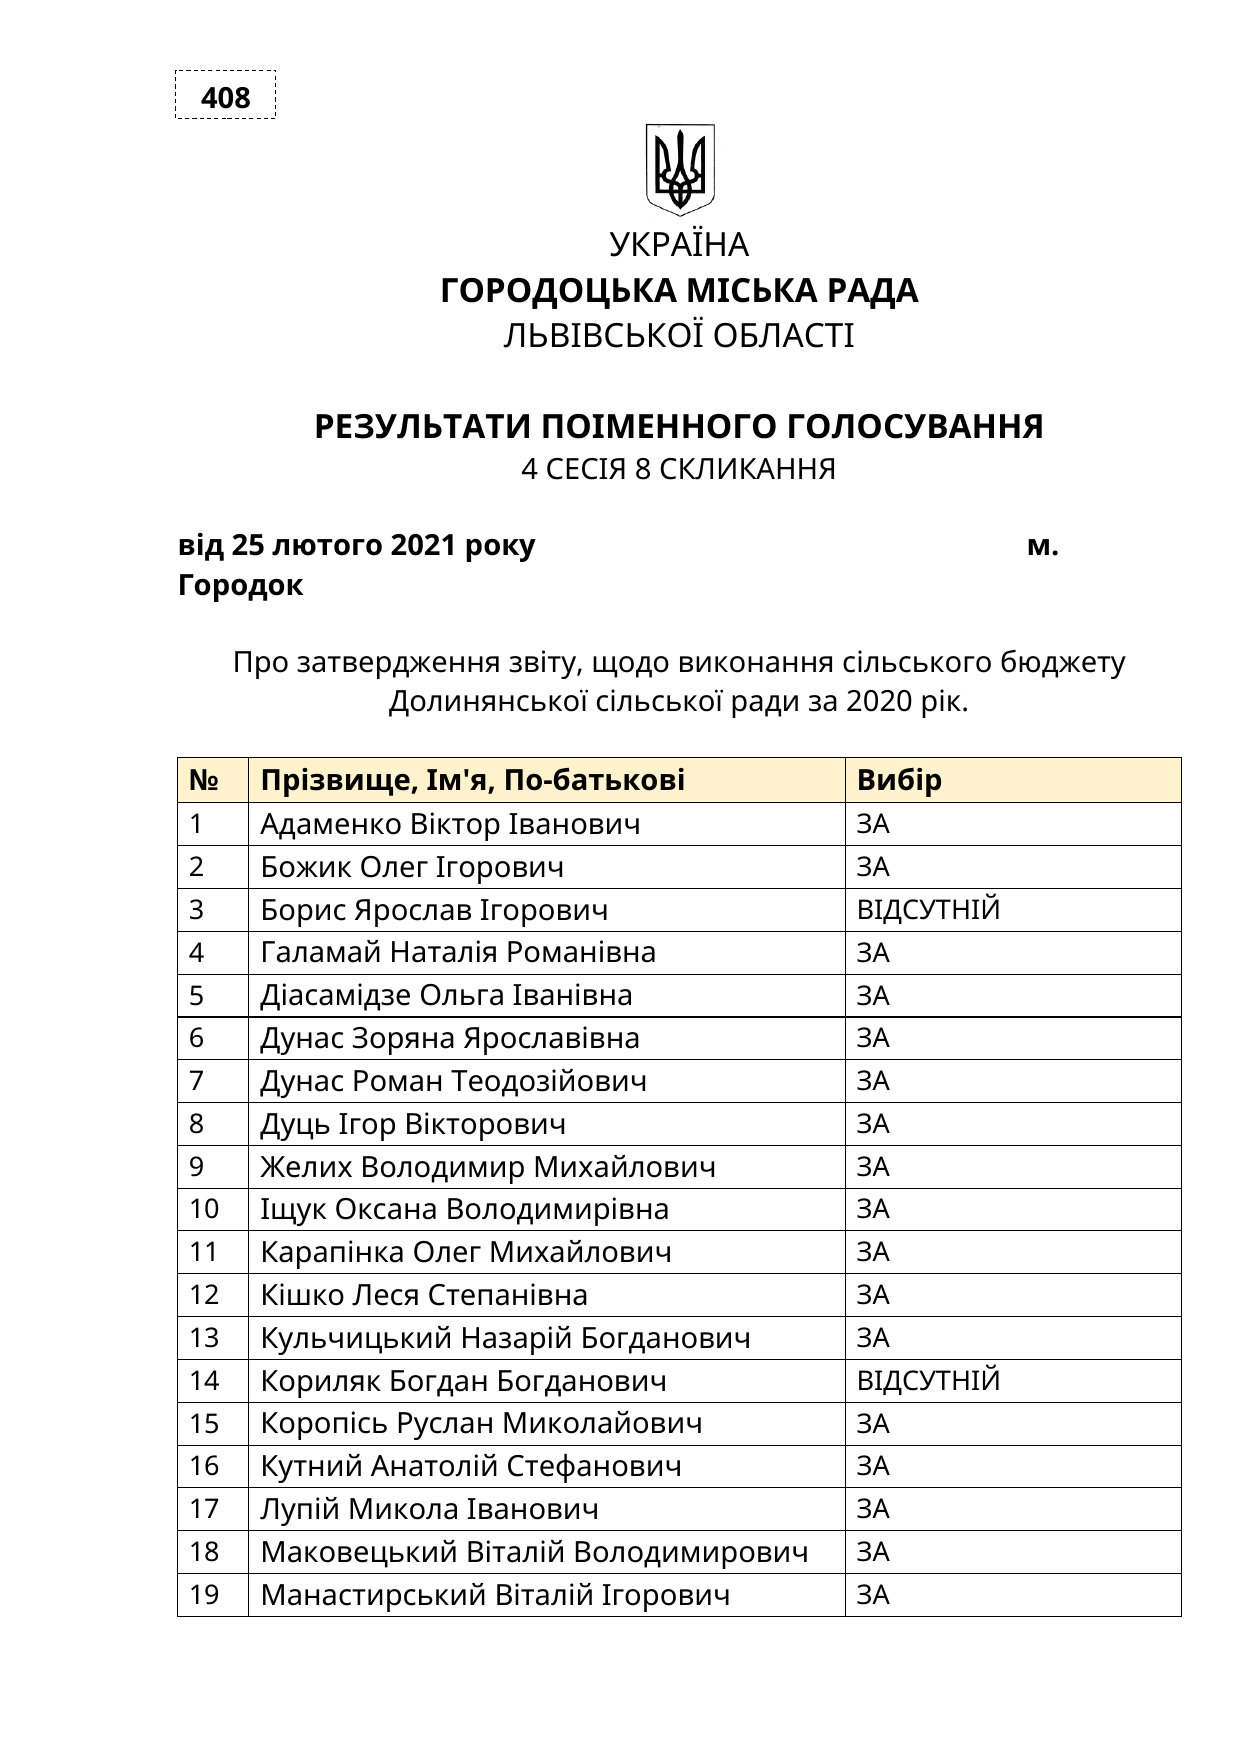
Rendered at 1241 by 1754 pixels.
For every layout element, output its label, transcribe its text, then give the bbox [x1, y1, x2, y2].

table_header № [178, 758, 248, 802]
table_cell ЗА [846, 1274, 1181, 1316]
table_cell ЗА [846, 1531, 1181, 1573]
table_cell 17 [178, 1488, 248, 1530]
table_cell Коропісь Руслан Миколайович [249, 1403, 845, 1444]
table_cell 7 [178, 1060, 248, 1102]
table_cell Кішко Леся Степанівна [249, 1274, 845, 1316]
table_cell ЗА [846, 1060, 1181, 1102]
table_cell Дуць Ігор Вікторович [249, 1103, 845, 1145]
text 4 СЕСІЯ 8 СКЛИКАННЯ [177, 448, 1181, 488]
table_cell Кутний Анатолій Стефанович [249, 1446, 845, 1487]
table_cell 16 [178, 1446, 248, 1487]
table_cell Борис Ярослав Ігорович [249, 889, 845, 931]
table_cell 12 [178, 1274, 248, 1316]
table_cell ЗА [846, 1446, 1181, 1487]
table_header Прізвище, Ім'я, По-батькові [249, 758, 845, 802]
table_cell ВІДСУТНІЙ [846, 889, 1181, 931]
table_cell ЗА [846, 1103, 1181, 1145]
text ГОРОДОЦЬКА МІСЬКА РАДА [177, 266, 1181, 312]
table_cell ЗА [846, 1018, 1181, 1059]
table_cell ЗА [846, 803, 1181, 845]
text ЛЬВІВСЬКОЇ ОБЛАСТІ [177, 312, 1181, 357]
table_cell 1 [178, 803, 248, 845]
table_cell 15 [178, 1403, 248, 1444]
table_cell 3 [178, 889, 248, 931]
table_cell 6 [178, 1018, 248, 1059]
table_cell 8 [178, 1103, 248, 1145]
table_cell 10 [178, 1189, 248, 1230]
table_cell Лупій Микола Іванович [249, 1488, 845, 1530]
table_cell ЗА [846, 1146, 1181, 1188]
table_cell 18 [178, 1531, 248, 1573]
table_cell ЗА [846, 1317, 1181, 1359]
table_cell Манастирський Віталій Ігорович [249, 1574, 845, 1616]
table_cell ЗА [846, 1403, 1181, 1444]
table_cell Желих Володимир Михайлович [249, 1146, 845, 1188]
table_cell ЗА [846, 932, 1181, 973]
picture [633, 118, 726, 221]
table_cell Кульчицький Назарій Богданович [249, 1317, 845, 1359]
table_cell Дунас Зоряна Ярославівна [249, 1018, 845, 1059]
table_cell 11 [178, 1231, 248, 1273]
table_cell ЗА [846, 975, 1181, 1016]
table_cell ЗА [846, 846, 1181, 888]
table_cell Галамай Наталія Романівна [249, 932, 845, 973]
table_header Вибір [846, 758, 1181, 802]
table_cell Діасамідзе Ольга Іванівна [249, 975, 845, 1016]
table_cell Кориляк Богдан Богданович [249, 1360, 845, 1402]
table_cell ВІДСУТНІЙ [846, 1360, 1181, 1402]
table_cell ЗА [846, 1231, 1181, 1273]
text РЕЗУЛЬТАТИ ПОІМЕННОГО ГОЛОСУВАННЯ [177, 403, 1181, 448]
table_cell 14 [178, 1360, 248, 1402]
table_cell 13 [178, 1317, 248, 1359]
table_cell ЗА [846, 1488, 1181, 1530]
table_cell ЗА [846, 1189, 1181, 1230]
text від 25 лютого 2021 року м. Городок [177, 525, 1181, 604]
table_cell 9 [178, 1146, 248, 1188]
table_cell 19 [178, 1574, 248, 1616]
table_cell ЗА [846, 1574, 1181, 1616]
table_cell 4 [178, 932, 248, 973]
text Про затвердження звіту, щодо виконання сільського бюджету Долинянської сільської ради за 2020 рік. [177, 641, 1181, 720]
table_cell Іщук Оксана Володимирівна [249, 1189, 845, 1230]
table_cell 2 [178, 846, 248, 888]
table_cell 5 [178, 975, 248, 1016]
text УКРАЇНА [177, 221, 1181, 266]
table_cell Божик Олег Ігорович [249, 846, 845, 888]
table_cell Дунас Роман Теодозійович [249, 1060, 845, 1102]
table_cell Адаменко Віктор Іванович [249, 803, 845, 845]
table_cell Карапінка Олег Михайлович [249, 1231, 845, 1273]
table_cell Маковецький Віталій Володимирович [249, 1531, 845, 1573]
